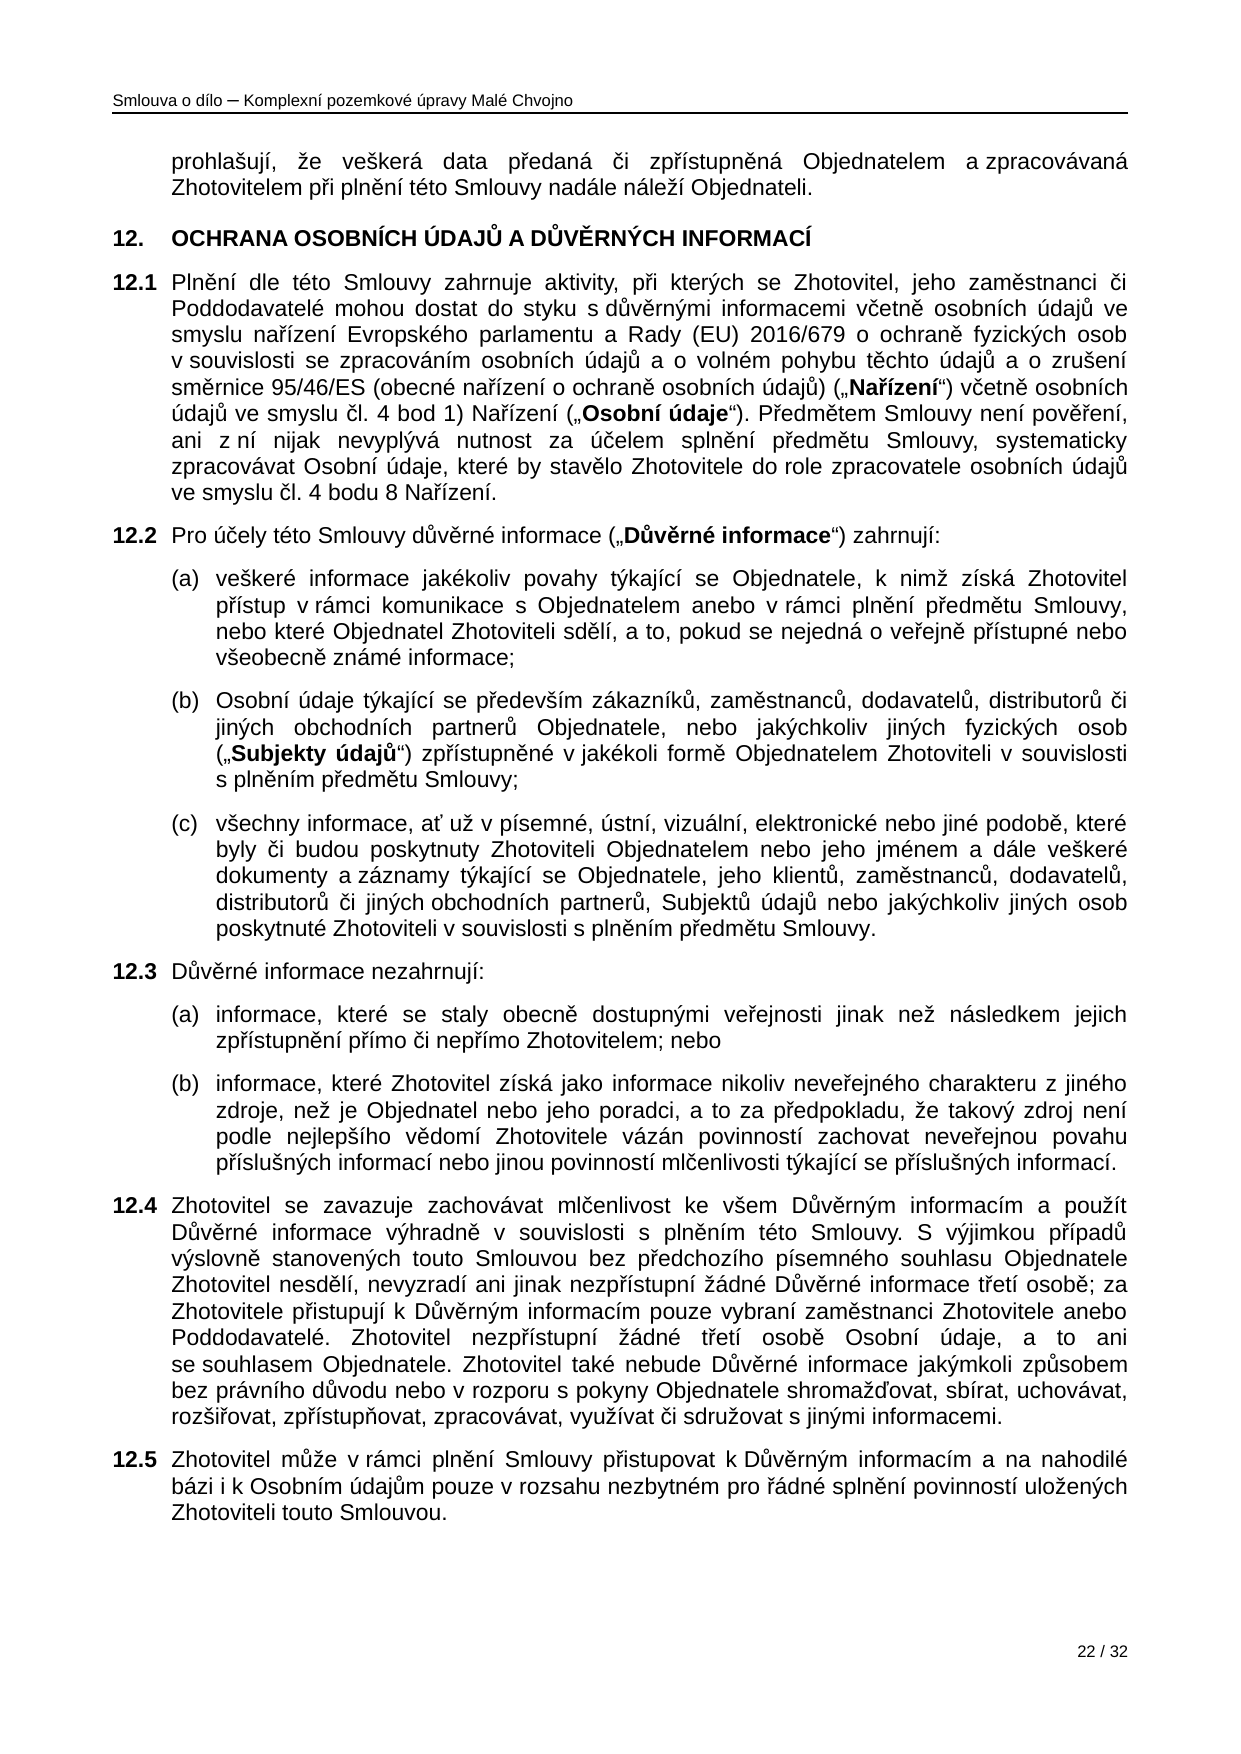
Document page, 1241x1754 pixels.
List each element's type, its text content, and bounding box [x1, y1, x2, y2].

list informace, které se staly obecně dostupnými veřejnosti jinak než následkem jejich zpřístupnění přímo či nepřímo Zhotovitelem; nebo [171, 1001, 1128, 1054]
text Zhotovitel se zavazuje zachovávat mlčenlivost ke všem Důvěrným informacím a použít Důvěrné informace výhradně v souvislosti s plněním této Smlouvy. S výjimkou případů výslovně stanovených touto Smlouvou bez předchozího písemného souhlasu Objednatele Zhotovitel nesdělí, nevyzradí ani jinak nezpřístupní žádné Důvěrné informace třetí osobě; za Zhotovitele přistupují k Důvěrným informacím pouze vybraní zaměstnanci Zhotovitele anebo Poddodavatelé. Zhotovitel nezpřístupní žádné třetí osobě Osobní údaje, a to ani se souhlasem Objednatele. Zhotovitel také nebude Důvěrné informace jakýmkoli způsobem bez právního důvodu nebo v rozporu s pokyny Objednatele shromažďovat, sbírat, uchovávat, rozšiřovat, zpřístupňovat, zpracovávat, využívat či sdružovat s jinými informacemi. [112, 1192, 1128, 1429]
text Osobní údaje týkající se především zákazníků, zaměstnanců, dodavatelů, distributorů či jiných obchodních partnerů Objednatele, nebo jakýchkoliv jiných fyzických osob („Subjekty údajů“) zpřístupněné v jakékoli formě Objednatelem Zhotoviteli v souvislosti s plněním předmětu Smlouvy; [171, 687, 1128, 793]
text Plnění dle této Smlouvy zahrnuje aktivity, při kterých se Zhotovitel, jeho zaměstnanci či Poddodavatelé mohou dostat do styku s důvěrnými informacemi včetně osobních údajů ve smyslu nařízení Evropského parlamentu a Rady (EU) 2016/679 o ochraně fyzických osob v souvislosti se zpracováním osobních údajů a o volném pohybu těchto údajů a o zrušení směrnice 95/46/ES (obecné nařízení o ochraně osobních údajů) („Nařízení“) včetně osobních údajů ve smyslu čl. 4 bod 1) Nařízení („Osobní údaje“). Předmětem Smlouvy není pověření, ani z ní nijak nevyplývá nutnost za účelem splnění předmětu Smlouvy, systematicky zpracovávat Osobní údaje, které by stavělo Zhotovitele do role zpracovatele osobních údajů ve smyslu čl. 4 bodu 8 Nařízení. [112, 268, 1128, 506]
text Důvěrné informace nezahrnují: [112, 958, 1128, 984]
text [112, 148, 1128, 200]
text všechny informace, ať už v písemné, ústní, vizuální, elektronické nebo jiné podobě, které byly či budou poskytnuty Zhotoviteli Objednatelem nebo jeho jménem a dále veškeré dokumenty a záznamy týkající se Objednatele, jeho klientů, zaměstnanců, dodavatelů, distributorů či jiných obchodních partnerů, Subjektů údajů nebo jakýchkoliv jiných osob poskytnuté Zhotoviteli v souvislosti s plněním předmětu Smlouvy. [171, 809, 1128, 941]
text Ochrana osobních údajů a Důvěrných informací [112, 225, 1128, 252]
list veškeré informace jakékoliv povahy týkající se Objednatele, k nimž získá Zhotovitel přístup v rámci komunikace s Objednatelem anebo v rámci plnění předmětu Smlouvy, nebo které Objednatel Zhotoviteli sdělí, a to, pokud se nejedná o veřejně přístupné nebo všeobecně známé informace; [171, 565, 1128, 671]
text Pro účely této Smlouvy důvěrné informace („Důvěrné informace“) zahrnují: [112, 522, 1128, 549]
text Zhotovitel může v rámci plnění Smlouvy přistupovat k Důvěrným informacím a na nahodilé bázi i k Osobním údajům pouze v rozsahu nezbytném pro řádné splnění povinností uložených Zhotoviteli touto Smlouvou. [112, 1446, 1128, 1525]
list informace, které Zhotovitel získá jako informace nikoliv neveřejného charakteru z jiného zdroje, než je Objednatel nebo jeho poradci, a to za předpokladu, že takový zdroj není podle nejlepšího vědomí Zhotovitele vázán povinností zachovat neveřejnou povahu příslušných informací nebo jinou povinností mlčenlivosti týkající se příslušných informací. [171, 1070, 1128, 1176]
